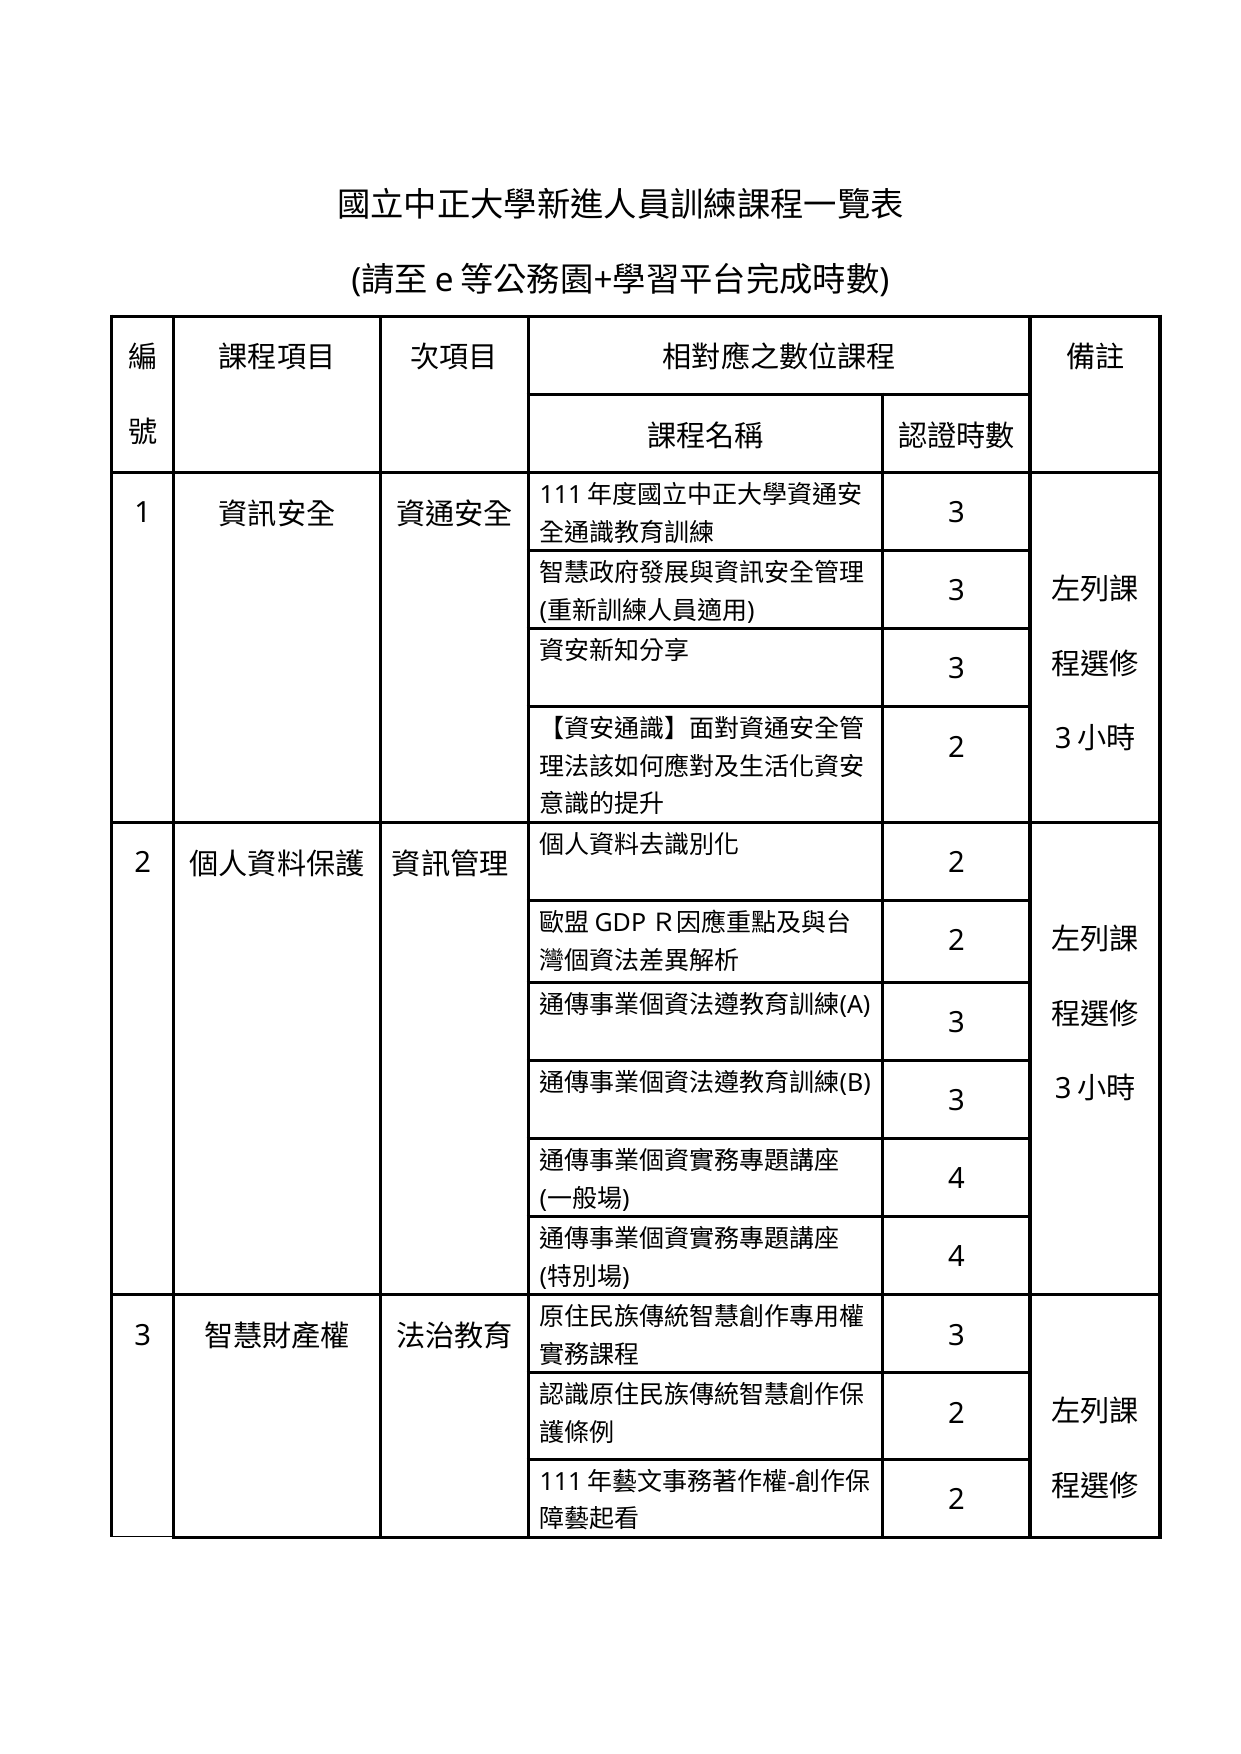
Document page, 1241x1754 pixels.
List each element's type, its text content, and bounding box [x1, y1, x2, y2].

table_cell 智慧政府發展與資訊安全管理(重新訓練人員適用) [530, 552, 881, 627]
table_cell 3 [884, 474, 1028, 549]
table_header 課程項目 [175, 318, 379, 471]
table_cell 2 [884, 902, 1028, 981]
table_cell 左列課程選修3小時 [1032, 824, 1158, 1293]
table_cell 通傳事業個資法遵教育訓練(B) [530, 1062, 881, 1137]
table_header 編號 [113, 318, 172, 471]
table_cell 認識原住民族傳統智慧創作保護條例 [530, 1374, 881, 1457]
table_cell 法治教育 [382, 1296, 527, 1536]
table_cell 原住民族傳統智慧創作專用權實務課程 [530, 1296, 881, 1371]
table_cell 2 [884, 708, 1028, 821]
table_cell 資通安全 [382, 474, 527, 821]
table_cell 111年度國立中正大學資通安全通識教育訓練 [530, 474, 881, 549]
table_cell 2 [884, 1374, 1028, 1457]
table_header 相對應之數位課程 [530, 318, 1028, 393]
table_cell 課程名稱 [530, 396, 881, 471]
table_cell 左列課程選修3小時 [1032, 474, 1158, 821]
table_cell 4 [884, 1140, 1028, 1215]
table_cell 認證時數 [884, 396, 1028, 471]
table_cell 4 [884, 1218, 1028, 1293]
table_cell 3 [884, 1296, 1028, 1371]
table_cell 個人資料去識別化 [530, 824, 881, 899]
table_cell 歐盟GDPＲ因應重點及與台灣個資法差異解析 [530, 902, 881, 981]
table_cell 左列課程選修2小時 [1032, 1296, 1158, 1536]
table_cell 通傳事業個資實務專題講座(一般場) [530, 1140, 881, 1215]
text 國立中正大學新進人員訓練課程一覽表 [187, 164, 1053, 239]
table_cell 3 [884, 984, 1028, 1059]
table_cell 2 [884, 824, 1028, 899]
table_header 次項目 [382, 318, 527, 471]
table_cell 通傳事業個資法遵教育訓練(A) [530, 984, 881, 1059]
table_cell 個人資料保護 [175, 824, 379, 1293]
text (請至e等公務園+學習平台完成時數) [187, 239, 1053, 314]
table_header 備註 [1032, 318, 1158, 471]
table_cell 通傳事業個資實務專題講座(特別場) [530, 1218, 881, 1293]
table_cell 111年藝文事務著作權-創作保障藝起看 [530, 1461, 881, 1536]
table_cell 3 [884, 630, 1028, 705]
table_cell 3 [113, 1296, 172, 1536]
table_cell 【資安通識】面對資通安全管理法該如何應對及生活化資安意識的提升 [530, 708, 881, 821]
table_cell 2 [113, 824, 172, 1293]
table_cell 資訊管理 [382, 824, 527, 1293]
table_cell 2 [884, 1461, 1028, 1536]
table_cell 3 [884, 1062, 1028, 1137]
table_cell 資訊安全 [175, 474, 379, 821]
table_cell 3 [884, 552, 1028, 627]
table_cell 資安新知分享 [530, 630, 881, 705]
table_cell 1 [113, 474, 172, 821]
table_cell 智慧財產權 [175, 1296, 379, 1536]
